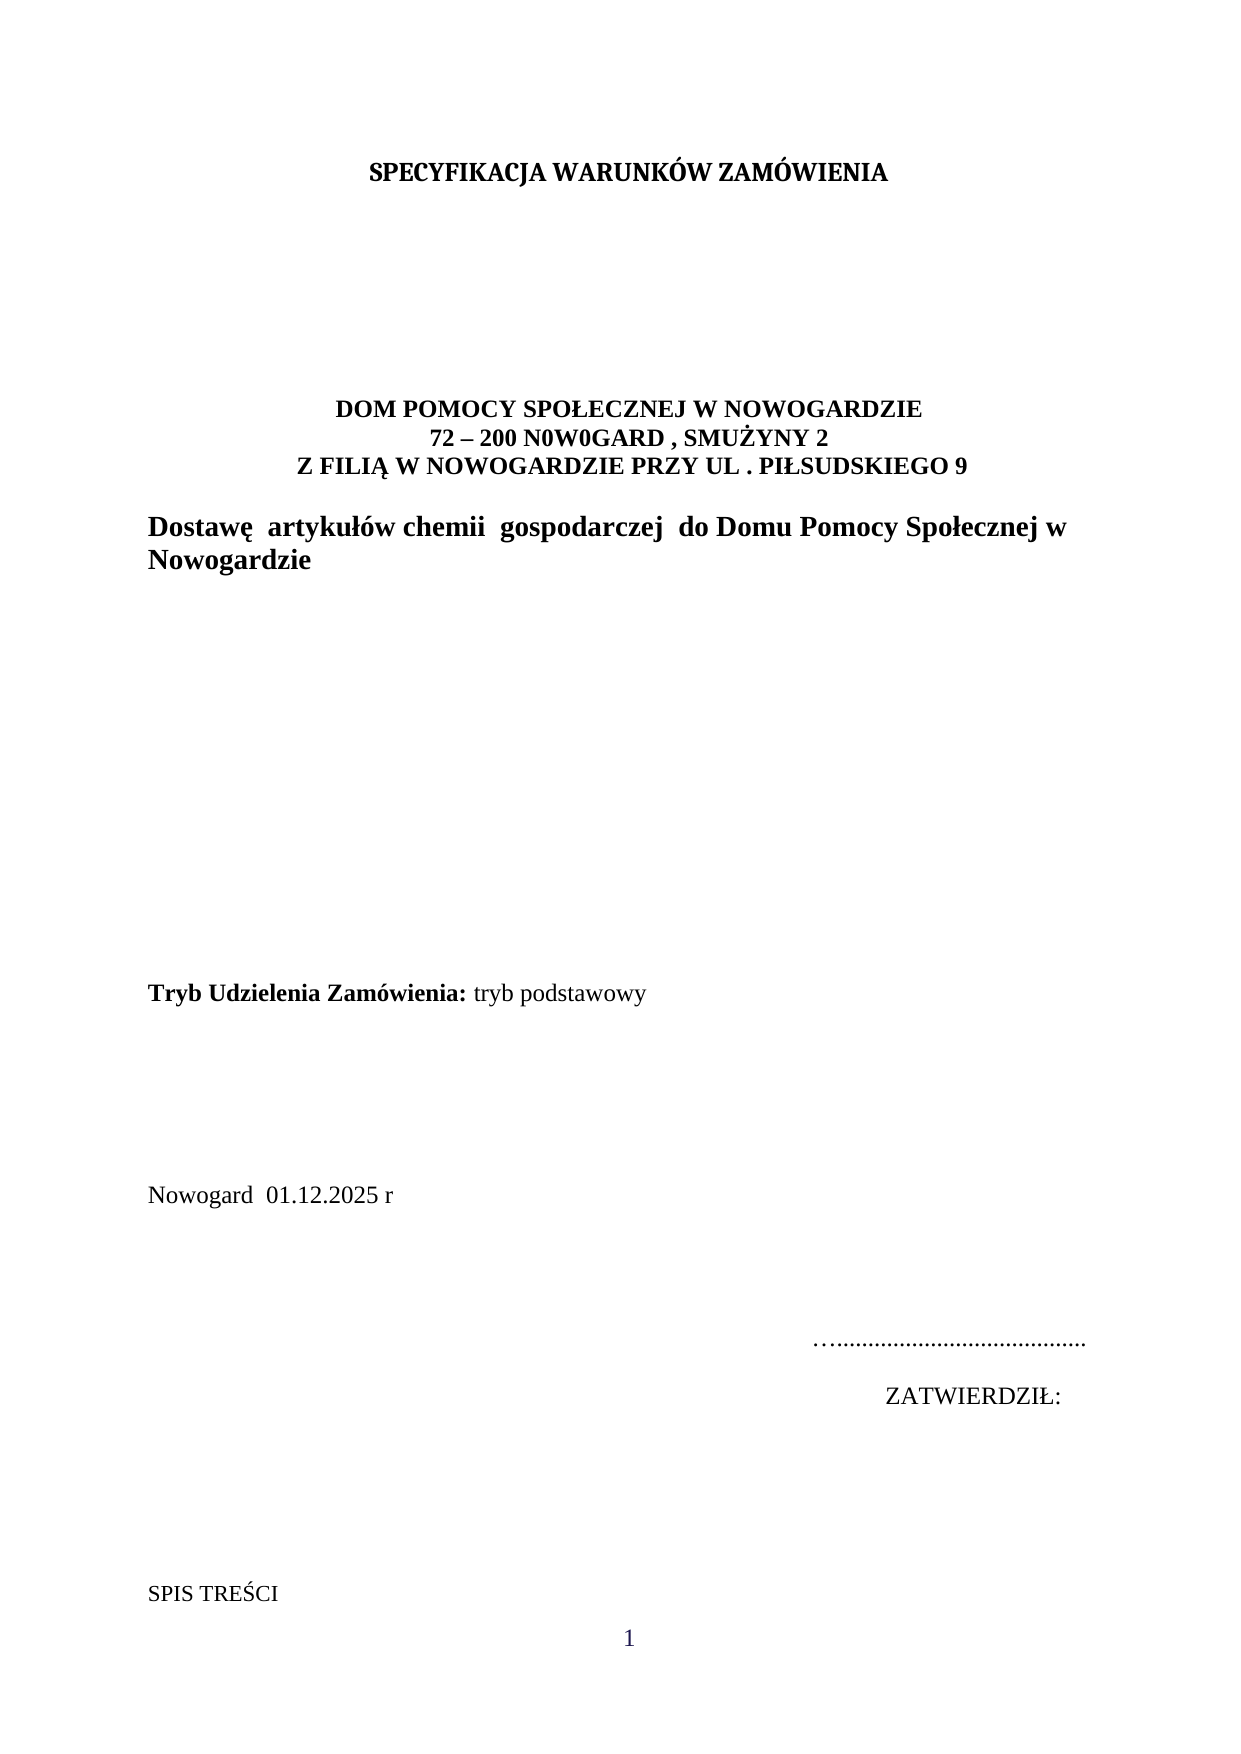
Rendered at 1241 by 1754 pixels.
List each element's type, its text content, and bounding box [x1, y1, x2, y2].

text Nowogard 01.12.2025 r [148, 1180, 1110, 1208]
text 72 – 200 N0W0GARD , SMUŻYNY 2 [148, 423, 1110, 451]
text DOM POMOCY SPOŁECZNEJ W NOWOGARDZIE [148, 394, 1110, 423]
text Dostawę artykułów chemii gospodarczej do Domu Pomocy Społecznej w Nowogardzie [148, 509, 1110, 576]
text SPIS TREŚCI [148, 1580, 1110, 1606]
text …........................................ [811, 1323, 1110, 1352]
text Tryb Udzielenia Zamówienia: tryb podstawowy [148, 978, 1110, 1007]
subtitle SPECYFIKACJA WARUNKÓW ZAMÓWIENIA [148, 157, 1110, 188]
text Z FILIĄ W NOWOGARDZIE PRZY UL . PIŁSUDSKIEGO 9 [148, 451, 1110, 480]
text ZATWIERDZIŁ: [811, 1381, 1110, 1410]
